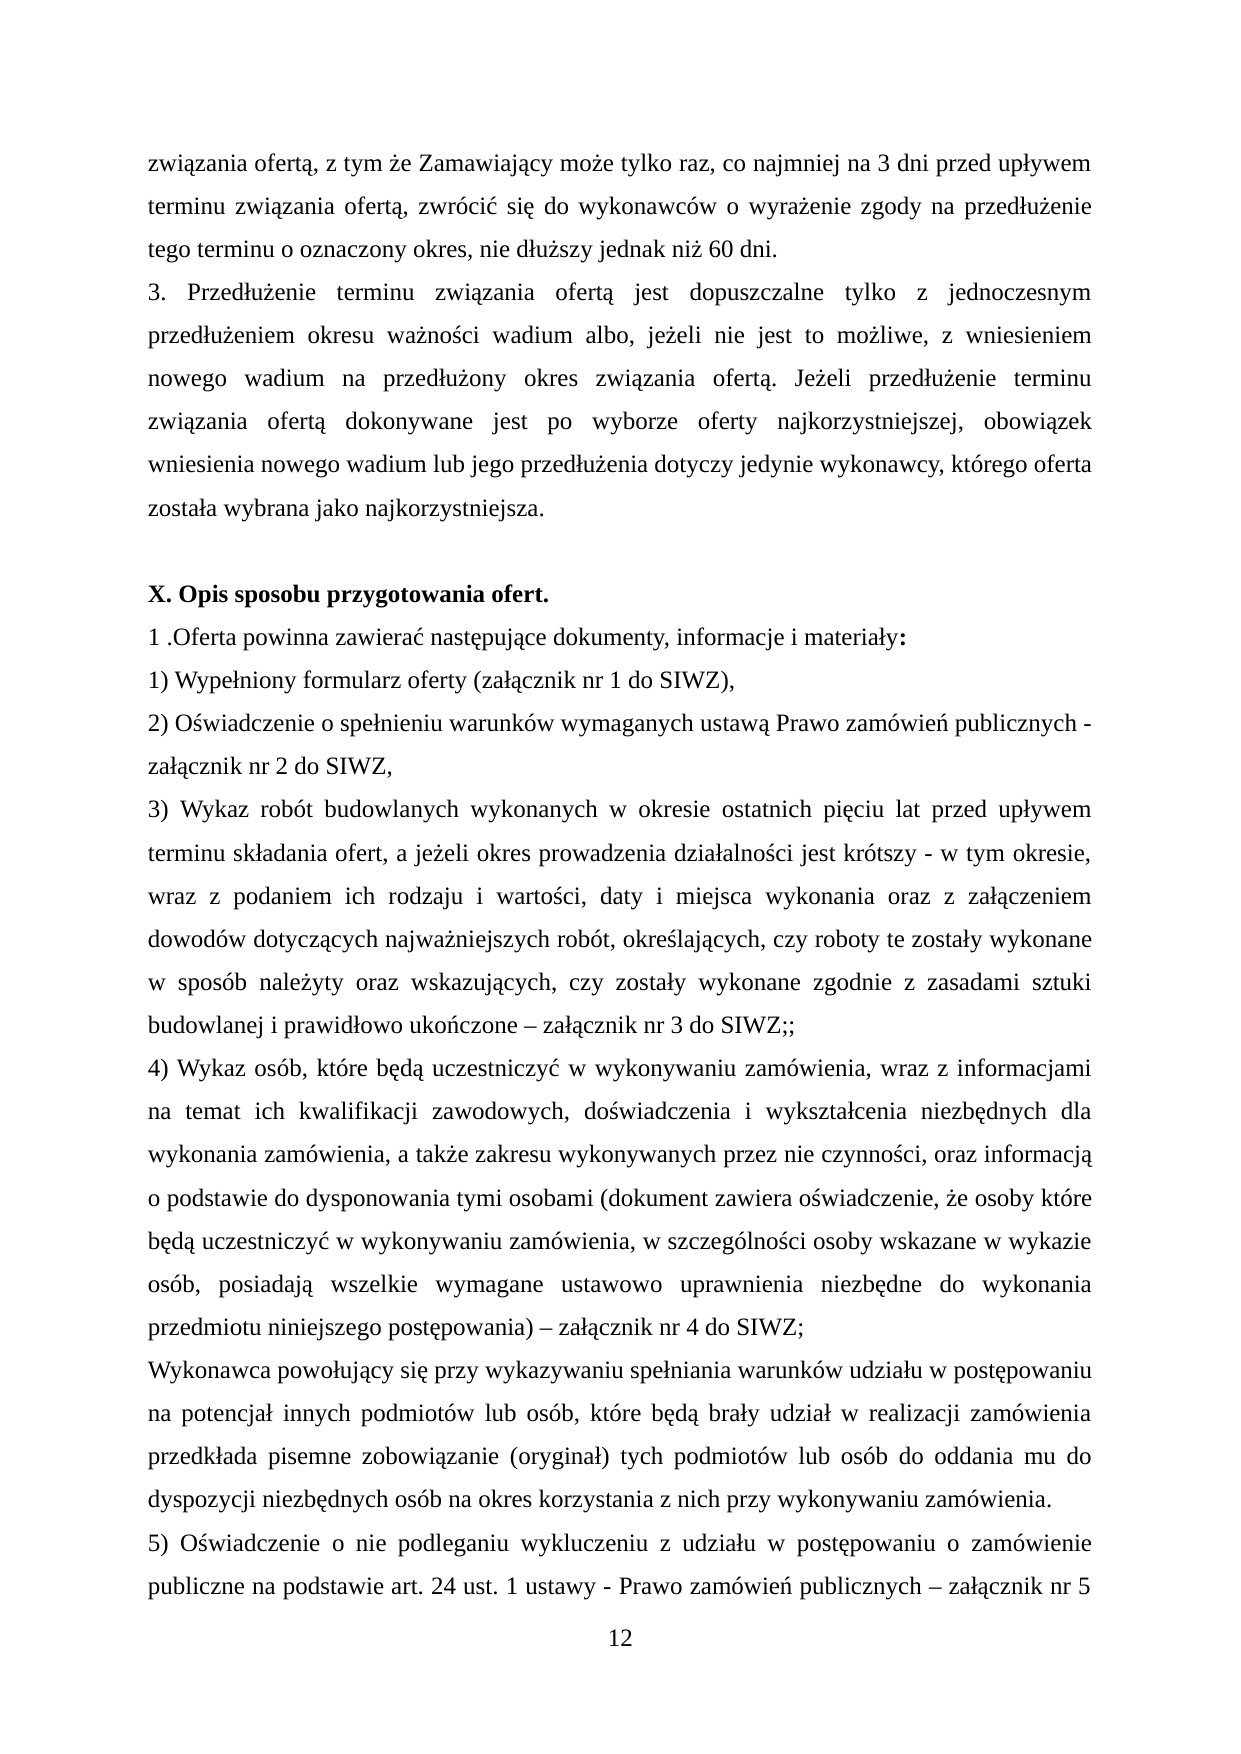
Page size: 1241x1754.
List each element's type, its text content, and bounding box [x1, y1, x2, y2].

text 2) Oświadczenie o spełnieniu warunków wymaganych ustawą Prawo zamówień publicznych - [148, 708, 1093, 737]
text 1) Wypełniony formularz oferty (załącznik nr 1 do SIWZ), [148, 665, 1093, 694]
text 3. Przedłużenie terminu związania ofertą jest dopuszczalne tylko z jednoczesnym przedłużeniem okresu ważności wadium albo, jeżeli nie jest to możliwe, z wniesieniem nowego wadium na przedłużony okres związania ofertą. Jeżeli przedłużenie terminu związania ofertą dokonywane jest po wyborze oferty najkorzystniejszej, obowiązek wniesienia nowego wadium lub jego przedłużenia dotyczy jedynie wykonawcy, którego oferta została wybrana jako najkorzystniejsza. [148, 277, 1093, 521]
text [148, 148, 1093, 263]
text X. Opis sposobu przygotowania ofert. [148, 579, 1093, 608]
text 3) Wykaz robót budowlanych wykonanych w okresie ostatnich pięciu lat przed upływem terminu składania ofert, a jeżeli okres prowadzenia działalności jest krótszy - w tym okresie, wraz z podaniem ich rodzaju i wartości, daty i miejsca wykonania oraz z załączeniem dowodów dotyczących najważniejszych robót, określających, czy roboty te zostały wykonane w sposób należyty oraz wskazujących, czy zostały wykonane zgodnie z zasadami sztuki budowlanej i prawidłowo ukończone – załącznik nr 3 do SIWZ;; [148, 794, 1093, 1039]
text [148, 1528, 1093, 1599]
text 1 .Oferta powinna zawierać następujące dokumenty, informacje i materiały: [148, 622, 1093, 651]
text 4) Wykaz osób, które będą uczestniczyć w wykonywaniu zamówienia, wraz z informacjami na temat ich kwalifikacji zawodowych, doświadczenia i wykształcenia niezbędnych dla wykonania zamówienia, a także zakresu wykonywanych przez nie czynności, oraz informacją o podstawie do dysponowania tymi osobami (dokument zawiera oświadczenie, że osoby które będą uczestniczyć w wykonywaniu zamówienia, w szczególności osoby wskazane w wykazie osób, posiadają wszelkie wymagane ustawowo uprawnienia niezbędne do wykonania przedmiotu niniejszego postępowania) – załącznik nr 4 do SIWZ; [148, 1053, 1093, 1341]
text załącznik nr 2 do SIWZ, [148, 751, 1093, 780]
text Wykonawca powołujący się przy wykazywaniu spełniania warunków udziału w postępowaniu na potencjał innych podmiotów lub osób, które będą brały udział w realizacji zamówienia przedkłada pisemne zobowiązanie (oryginał) tych podmiotów lub osób do oddania mu do dyspozycji niezbędnych osób na okres korzystania z nich przy wykonywaniu zamówienia. [148, 1355, 1093, 1513]
